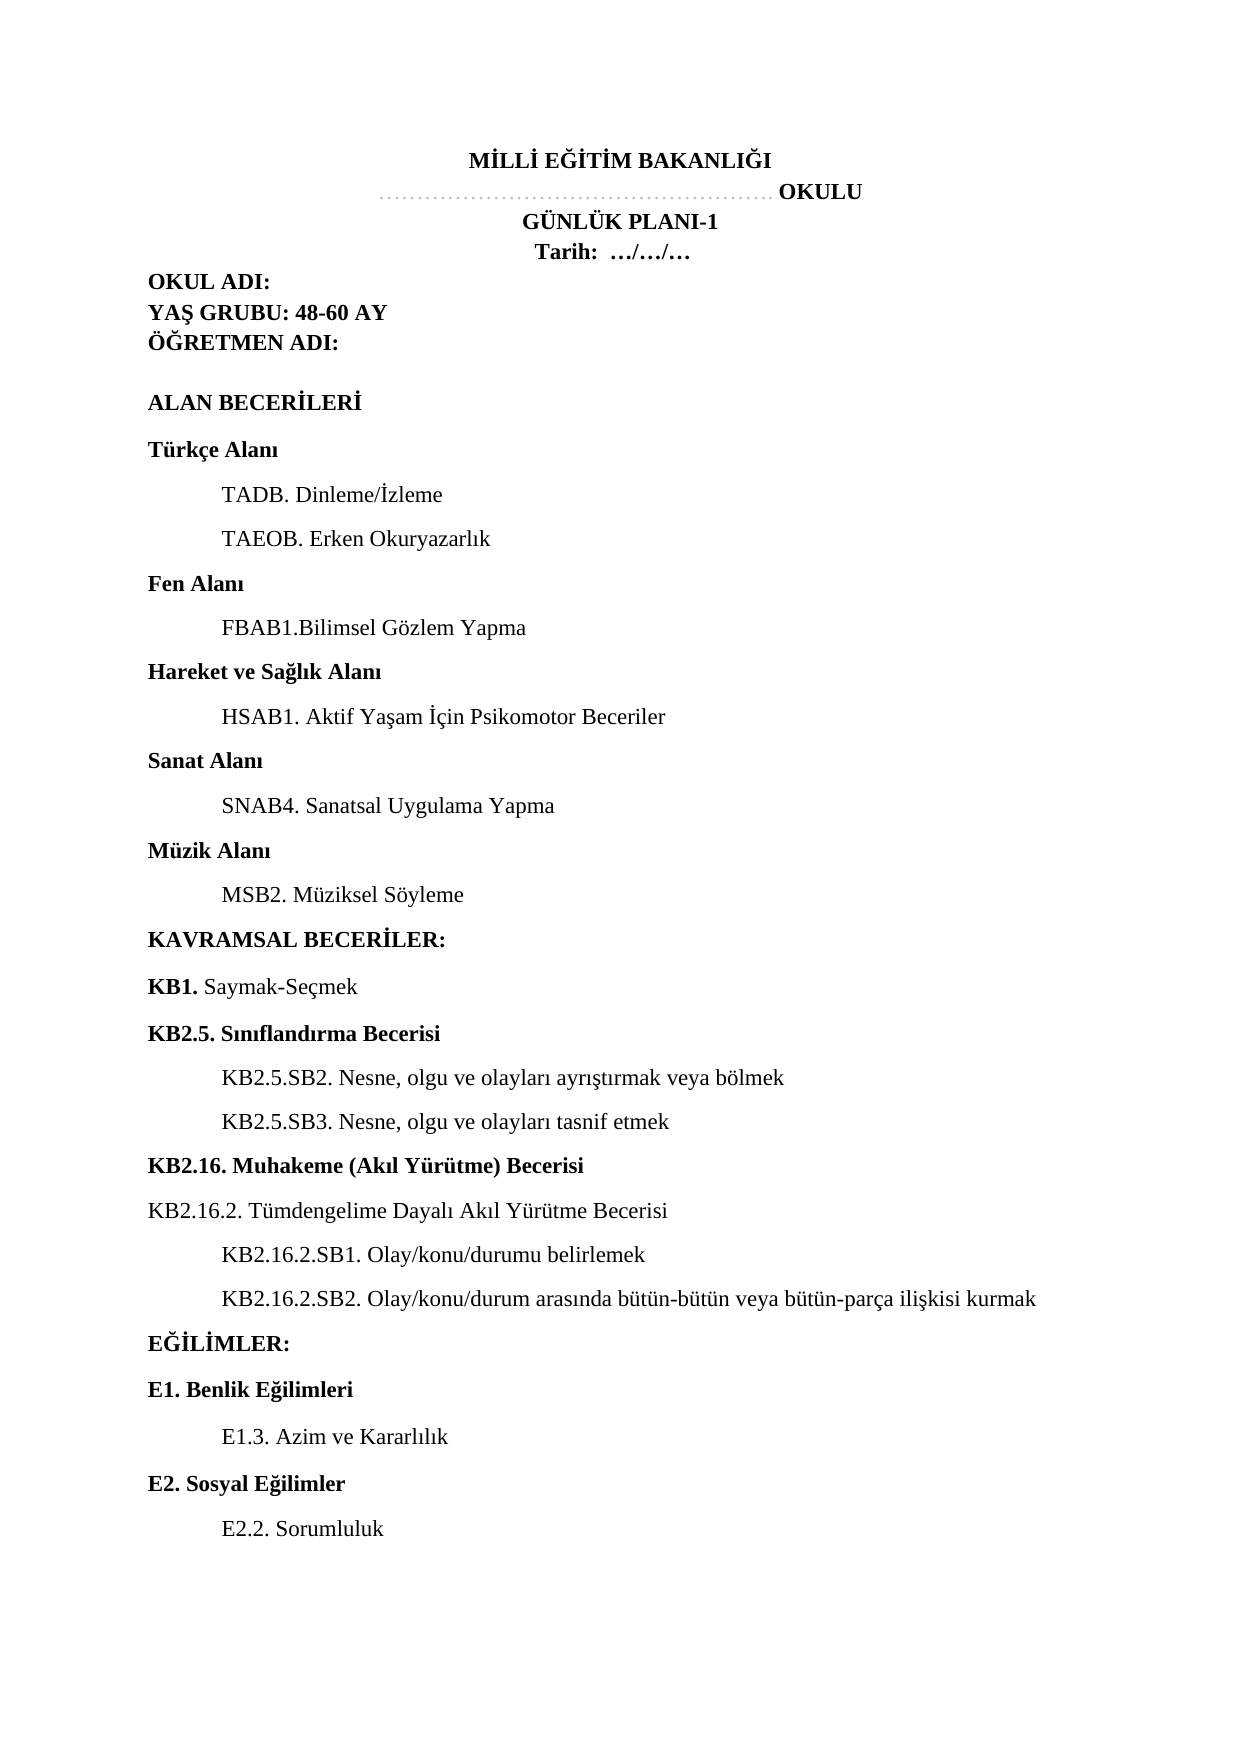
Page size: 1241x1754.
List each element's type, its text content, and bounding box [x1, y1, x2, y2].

text KB2.16. Muhakeme (Akıl Yürütme) Becerisi [148, 1152, 1093, 1179]
text KB2.5. Sınıflandırma Becerisi [148, 1020, 1093, 1046]
text Fen Alanı [148, 570, 1093, 596]
text FBAB1.Bilimsel Gözlem Yapma [148, 614, 1093, 641]
text E1. Benlik Eğilimleri [148, 1376, 1093, 1403]
text OKUL ADI: [148, 268, 1093, 295]
text KB2.16.2.SB1. Olay/konu/durumu belirlemek [148, 1241, 1093, 1267]
text MİLLİ EĞİTİM BAKANLIĞI [148, 148, 1093, 174]
text KB2.5.SB2. Nesne, olgu ve olayları ayrıştırmak veya bölmek [148, 1064, 1093, 1090]
text HSAB1. Aktif Yaşam İçin Psikomotor Beceriler [148, 703, 1093, 729]
text E2. Sosyal Eğilimler [148, 1470, 1093, 1497]
text KB2.16.2. Tümdengelime Dayalı Akıl Yürütme Becerisi [148, 1197, 1093, 1223]
text Sanat Alanı [148, 748, 1093, 774]
text Hareket ve Sağlık Alanı [148, 658, 1093, 685]
text E1.3. Azim ve Kararlılık [148, 1423, 1093, 1450]
text Tarih: …/…/… [133, 238, 1093, 264]
text KB2.16.2.SB2. Olay/konu/durum arasında bütün-bütün veya bütün-parça ilişkisi kurmak [148, 1285, 1093, 1312]
text KAVRAMSAL BECERİLER: [148, 926, 1093, 952]
text EĞİLİMLER: [148, 1329, 1093, 1356]
text SNAB4. Sanatsal Uygulama Yapma [148, 792, 1093, 818]
text Müzik Alanı [148, 837, 1093, 863]
text TADB. Dinleme/İzleme [148, 481, 1093, 507]
text E2.2. Sorumluluk [148, 1515, 1093, 1541]
text ……………………………………………. OKULU [148, 178, 1093, 204]
text GÜNLÜK PLANI-1 [148, 208, 1093, 234]
text KB1. Saymak-Seçmek [148, 973, 1093, 999]
text KB2.5.SB3. Nesne, olgu ve olayları tasnif etmek [148, 1108, 1093, 1134]
text TAEOB. Erken Okuryazarlık [148, 525, 1093, 552]
text Türkçe Alanı [148, 436, 1093, 462]
text ALAN BECERİLERİ [148, 389, 1093, 416]
text ÖĞRETMEN ADI: [148, 329, 1093, 355]
text MSB2. Müziksel Söyleme [148, 881, 1093, 908]
text YAŞ GRUBU: 48-60 AY [148, 299, 1093, 325]
